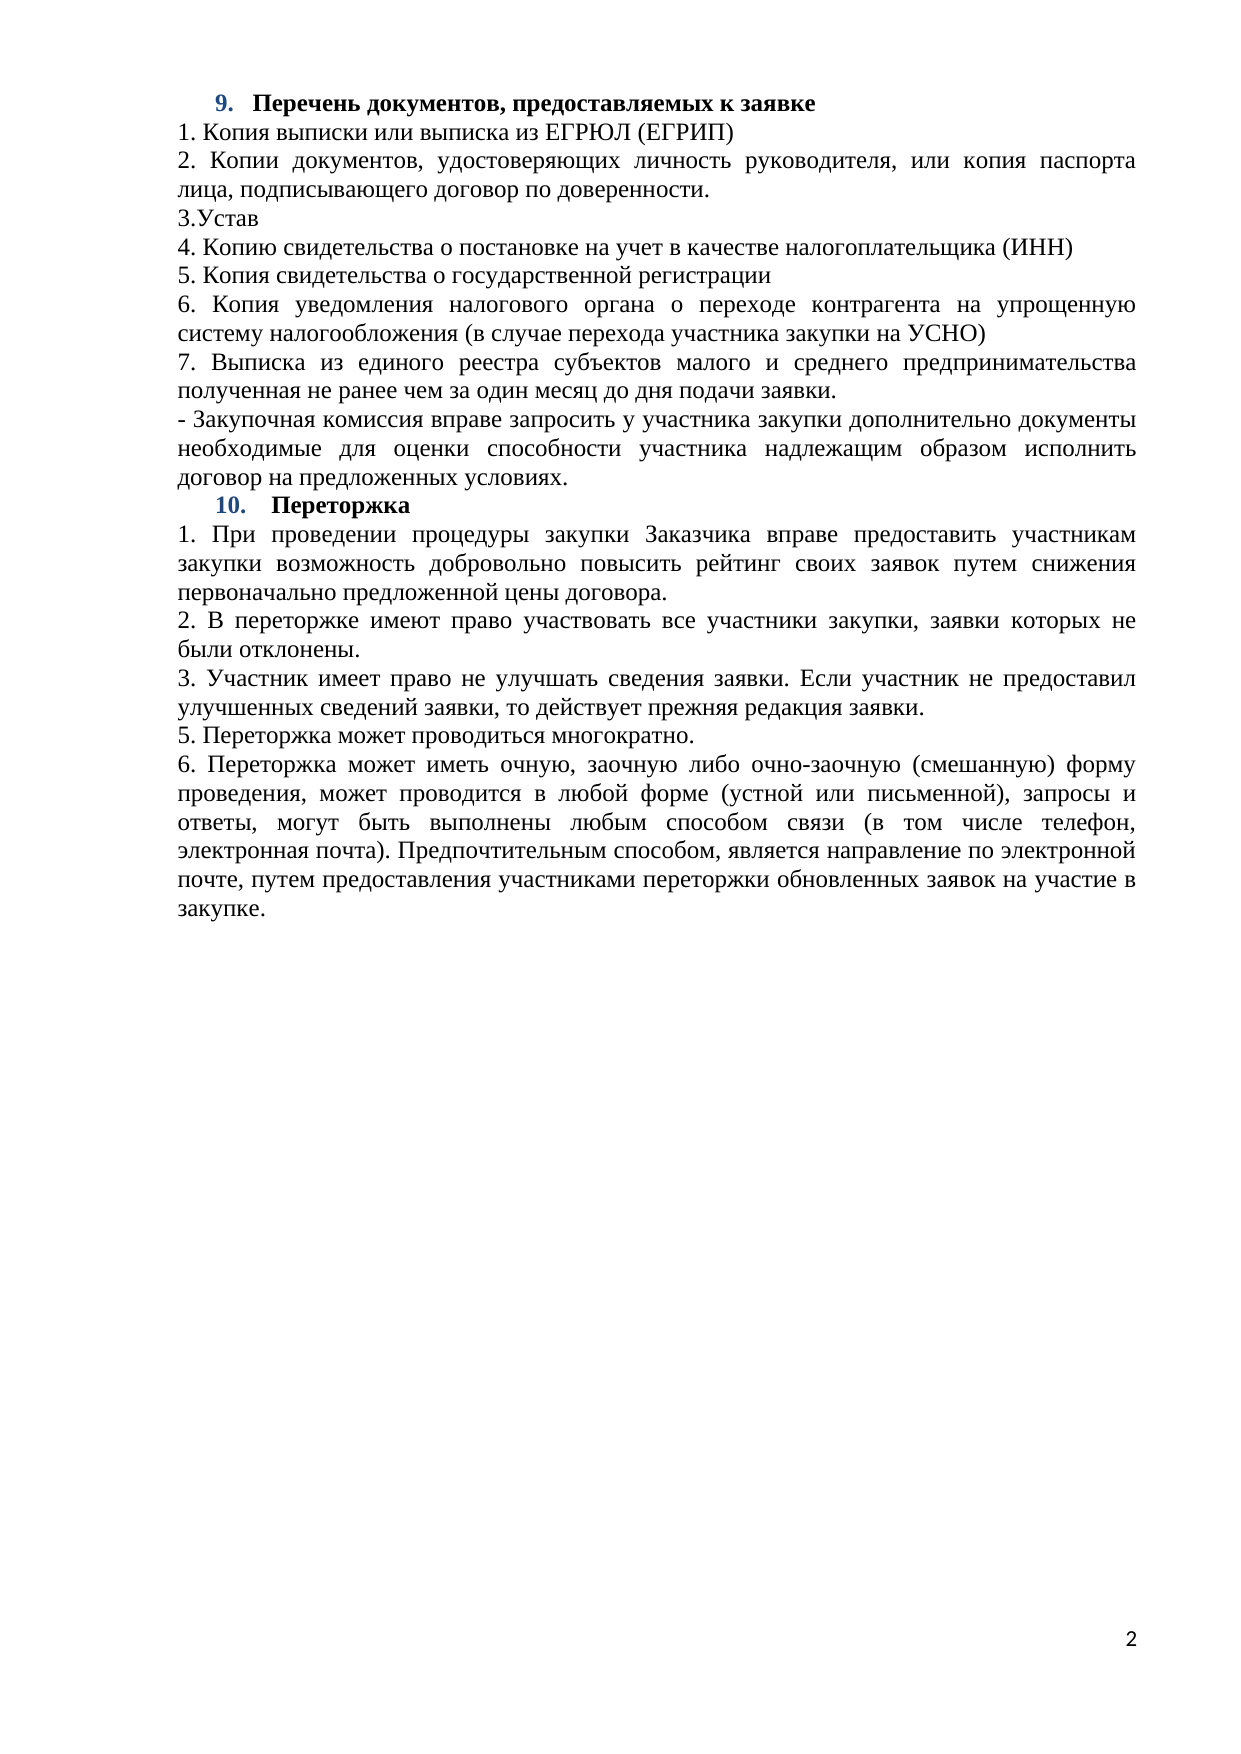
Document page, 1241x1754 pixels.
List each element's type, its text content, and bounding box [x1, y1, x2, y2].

text 3. Участник имеет право не улучшать сведения заявки. Если участник не предоставил улучшенных сведений заявки, то действует прежняя редакция заявки. [177, 663, 1137, 720]
text 2. Копии документов, удостоверяющих личность руководителя, или копия паспорта лица, подписывающего договор по доверенности. [177, 145, 1137, 203]
text 6. Переторжка может иметь очную, заочную либо очно-заочную (смешанную) форму проведения, может проводится в любой форме (устной или письменной), запросы и ответы, могут быть выполнены любым способом связи (в том числе телефон, электронная почта). Предпочтительным способом, является направление по электронной почте, путем предоставления участниками переторжки обновленных заявок на участие в закупке. [177, 749, 1137, 922]
list - Закупочная комиссия вправе запросить у участника закупки дополнительно документы необходимые для оценки способности участника надлежащим образом исполнить договор на предложенных условиях. [177, 404, 1137, 490]
text 1. При проведении процедуры закупки Заказчика вправе предоставить участникам закупки возможность добровольно повысить рейтинг своих заявок путем снижения первоначально предложенной цены договора. [177, 519, 1137, 605]
text 3.Устав [177, 203, 1137, 232]
list Перечень документов, предоставляемых к заявке [215, 88, 1137, 117]
text 4. Копию свидетельства о постановке на учет в качестве налогоплательщика (ИНН) [177, 232, 1137, 260]
text 5. Копия свидетельства о государственной регистрации [177, 260, 1137, 289]
text 7. Выписка из единого реестра субъектов малого и среднего предпринимательства полученная не ранее чем за один месяц до дня подачи заявки. [177, 347, 1137, 404]
list Переторжка [215, 490, 1137, 519]
text 6. Копия уведомления налогового органа о переходе контрагента на упрощенную систему налогообложения (в случае перехода участника закупки на УСНО) [177, 289, 1137, 347]
text 2. В переторжке имеют право участвовать все участники закупки, заявки которых не были отклонены. [177, 605, 1137, 663]
text 5. Переторжка может проводиться многократно. [177, 720, 1137, 749]
text 1. Копия выписки или выписка из ЕГРЮЛ (ЕГРИП) [177, 117, 1137, 145]
